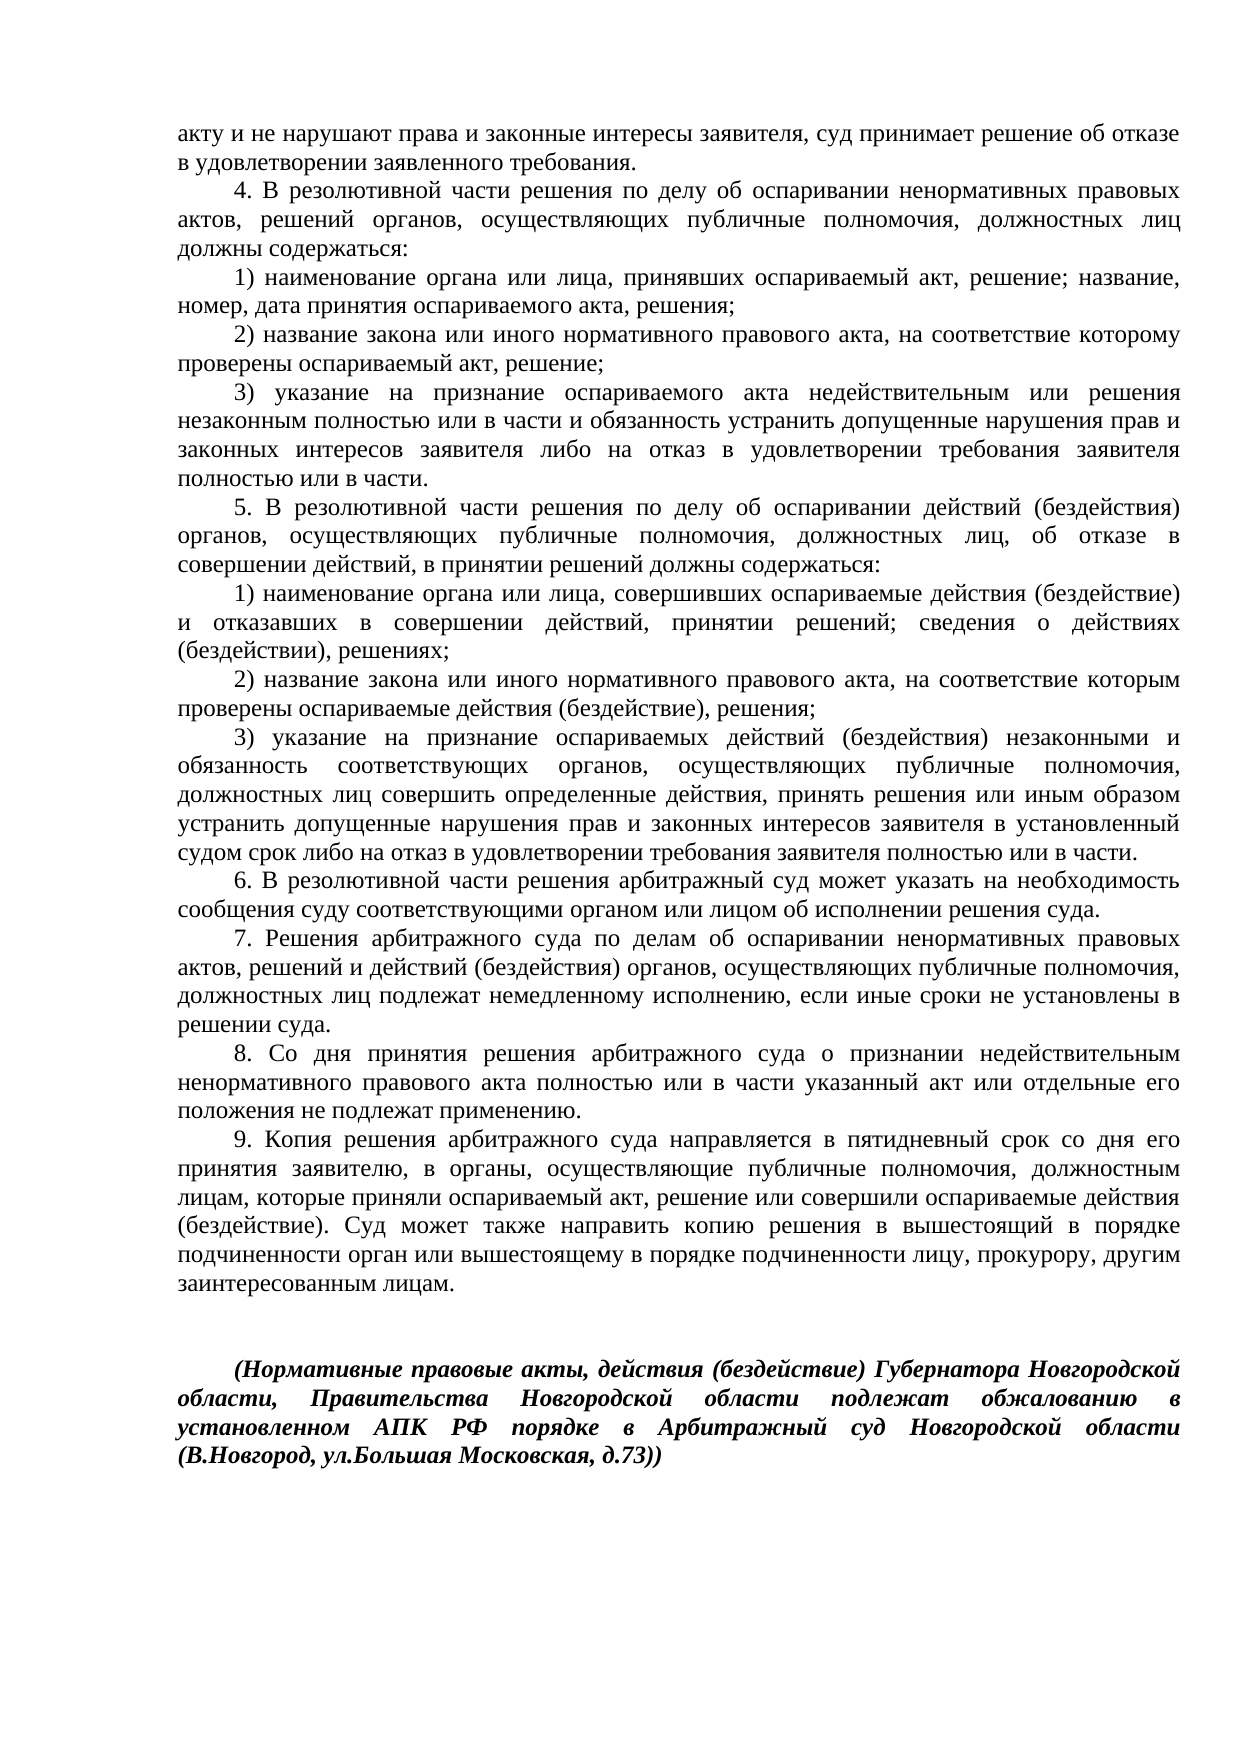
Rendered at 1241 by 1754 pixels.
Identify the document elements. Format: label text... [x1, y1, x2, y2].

text 2) название закона или иного нормативного правового акта, на соответствие которым проверены оспариваемые действия (бездействие), решения; [177, 664, 1181, 722]
text 5. В резолютивной части решения по делу об оспаривании действий (бездействия) органов, осуществляющих публичные полномочия, должностных лиц, об отказе в совершении действий, в принятии решений должны содержаться: [177, 492, 1181, 578]
text 4. В резолютивной части решения по делу об оспаривании ненормативных правовых актов, решений органов, осуществляющих публичные полномочия, должностных лиц должны содержаться: [177, 176, 1181, 262]
text 8. Со дня принятия решения арбитражного суда о признании недействительным ненормативного правового акта полностью или в части указанный акт или отдельные его положения не подлежат применению. [177, 1038, 1181, 1124]
text 6. В резолютивной части решения арбитражный суд может указать на необходимость сообщения суду соответствующими органом или лицом об исполнении решения суда. [177, 866, 1181, 923]
text (Нормативные правовые акты, действия (бездействие) Губернатора Новгородской области, Правительства Новгородской области подлежат обжалованию в установленном АПК РФ порядке в Арбитражный суд Новгородской области (В.Новгород, ул.Большая Московская, д.73)) [177, 1354, 1181, 1469]
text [177, 118, 1181, 176]
text 2) название закона или иного нормативного правового акта, на соответствие которому проверены оспариваемый акт, решение; [177, 319, 1181, 377]
text 3) указание на признание оспариваемого акта недействительным или решения незаконным полностью или в части и обязанность устранить допущенные нарушения прав и законных интересов заявителя либо на отказ в удовлетворении требования заявителя полностью или в части. [177, 377, 1181, 492]
text 7. Решения арбитражного суда по делам об оспаривании ненормативных правовых актов, решений и действий (бездействия) органов, осуществляющих публичные полномочия, должностных лиц подлежат немедленному исполнению, если иные сроки не установлены в решении суда. [177, 923, 1181, 1038]
text 9. Копия решения арбитражного суда направляется в пятидневный срок со дня его принятия заявителю, в органы, осуществляющие публичные полномочия, должностным лицам, которые приняли оспариваемый акт, решение или совершили оспариваемые действия (бездействие). Суд может также направить копию решения в вышестоящий в порядке подчиненности орган или вышестоящему в порядке подчиненности лицу, прокурору, другим заинтересованным лицам. [177, 1124, 1181, 1297]
text 3) указание на признание оспариваемых действий (бездействия) незаконными и обязанность соответствующих органов, осуществляющих публичные полномочия, должностных лиц совершить определенные действия, принять решения или иным образом устранить допущенные нарушения прав и законных интересов заявителя в установленный судом срок либо на отказ в удовлетворении требования заявителя полностью или в части. [177, 722, 1181, 866]
text 1) наименование органа или лица, совершивших оспариваемые действия (бездействие) и отказавших в совершении действий, принятии решений; сведения о действиях (бездействии), решениях; [177, 578, 1181, 664]
text 1) наименование органа или лица, принявших оспариваемый акт, решение; название, номер, дата принятия оспариваемого акта, решения; [177, 262, 1181, 319]
